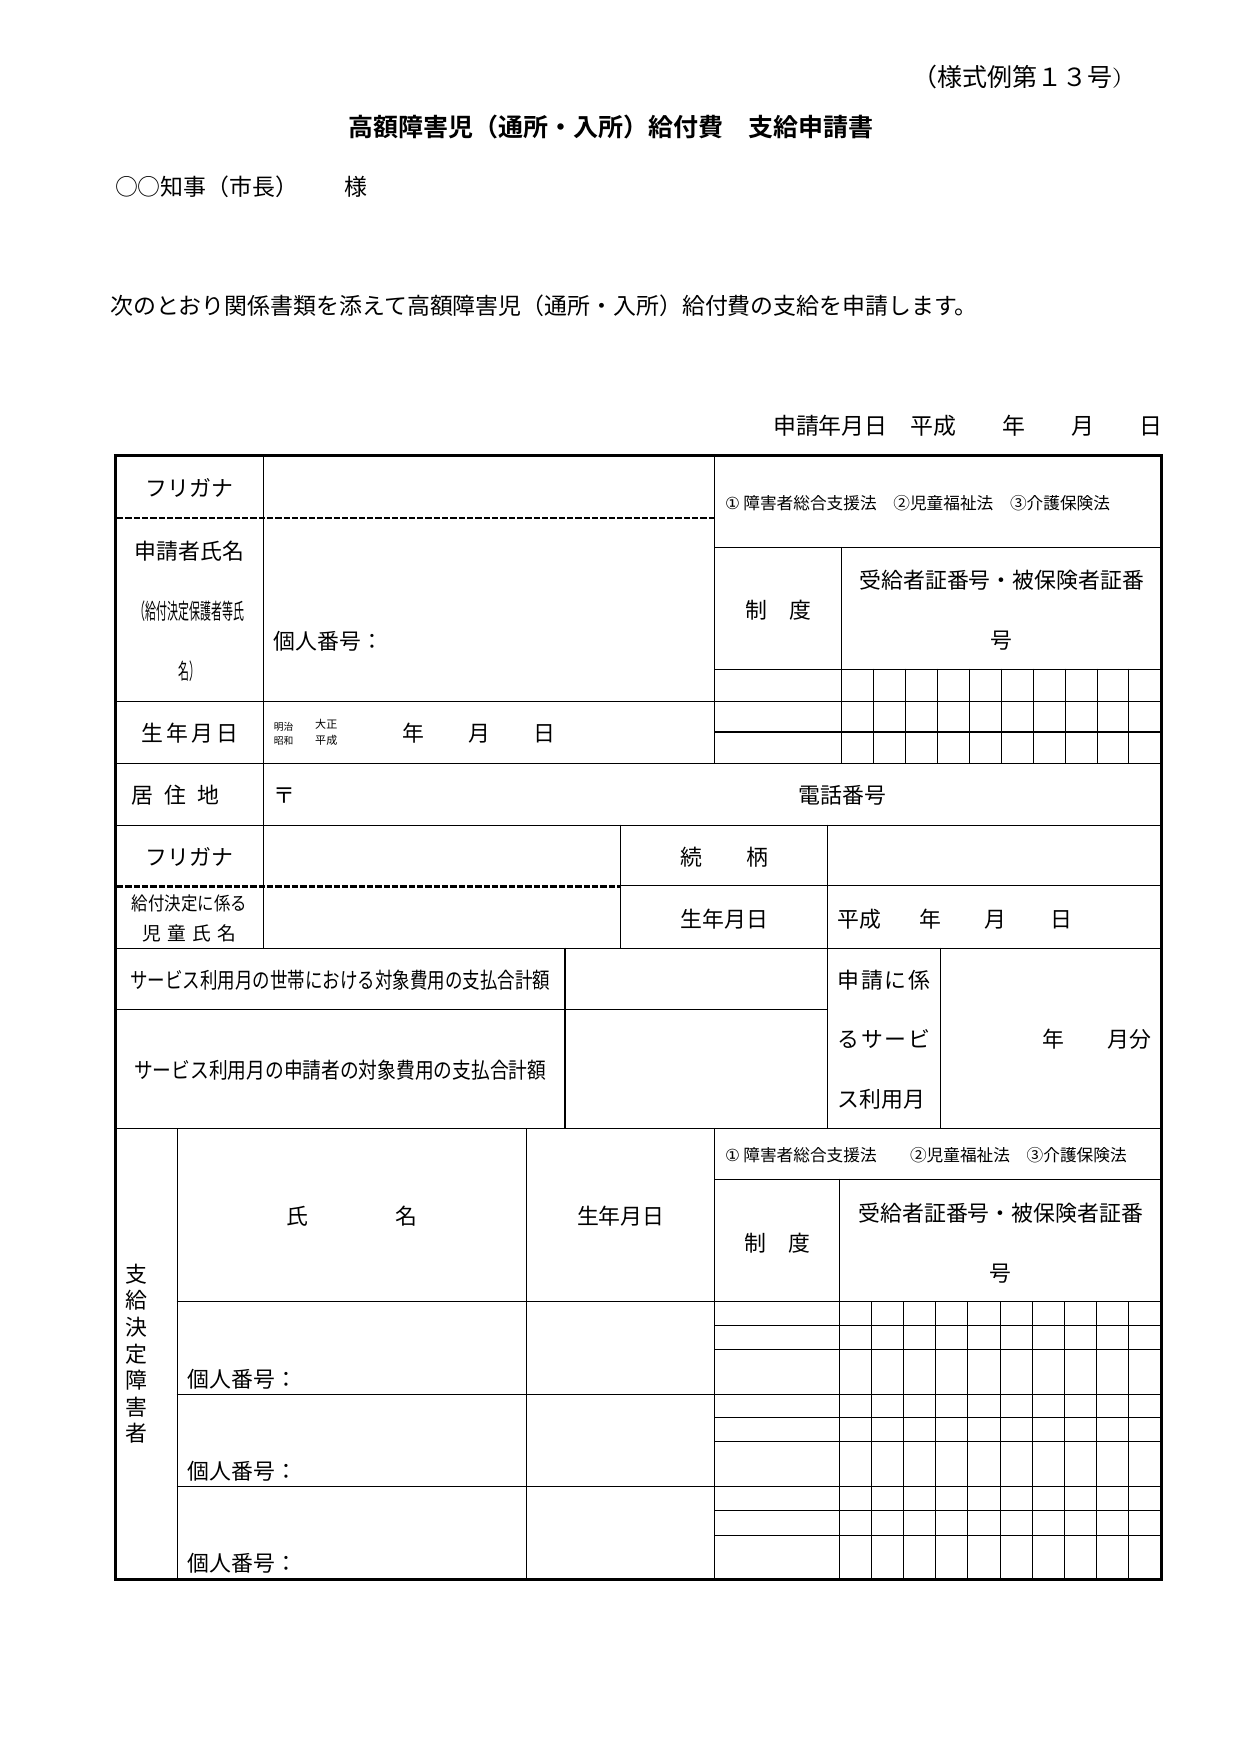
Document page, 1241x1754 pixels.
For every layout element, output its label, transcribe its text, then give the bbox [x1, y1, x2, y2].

table_cell 続 柄 [621, 826, 827, 885]
table_cell 生年月日 [117, 702, 263, 762]
table_cell [715, 670, 841, 701]
table_cell [840, 1442, 871, 1486]
table_cell [872, 1395, 903, 1417]
table_cell 個人番号： [264, 517, 714, 701]
table_cell 申請者氏名 （給付決定保護者等氏名） [117, 517, 263, 701]
table_cell [1097, 1418, 1128, 1441]
table_cell [840, 1302, 871, 1325]
table_cell [1098, 670, 1128, 701]
table_cell [936, 1418, 967, 1441]
table_cell [1001, 1511, 1032, 1535]
table_cell [1001, 1326, 1032, 1349]
table_cell [1129, 1442, 1160, 1486]
table_cell [936, 1511, 967, 1535]
table_cell [1129, 1511, 1160, 1535]
table_cell [715, 1302, 839, 1325]
table_cell [1097, 1511, 1128, 1535]
table_cell [1002, 670, 1033, 701]
table_cell [1002, 733, 1033, 762]
table_cell [840, 1326, 871, 1349]
table_cell [872, 1536, 903, 1578]
table_cell ①障害者総合支援法 ②児童福祉法 ③介護保険法 [715, 1129, 1160, 1178]
table_cell [904, 1418, 935, 1441]
table_cell [968, 1418, 1000, 1441]
table_cell [1001, 1536, 1032, 1578]
table_cell [1065, 1536, 1096, 1578]
table_cell [1001, 1395, 1032, 1417]
table_cell [1129, 1536, 1160, 1578]
table_cell [715, 1536, 839, 1578]
table_cell [1065, 1395, 1096, 1417]
text 次のとおり関係書類を添えて高額障害児（通所・入所）給付費の支給を申請します。 [59, 275, 1162, 334]
table_cell [970, 702, 1001, 731]
table_cell [1002, 702, 1033, 731]
table_cell [1033, 1350, 1064, 1393]
table_cell [968, 1442, 1000, 1486]
table_cell [527, 1302, 714, 1393]
table_cell [1129, 1418, 1160, 1441]
table_cell [1033, 1511, 1064, 1535]
table_cell 個人番号： [178, 1302, 526, 1393]
table_cell [1066, 670, 1097, 701]
table_cell [1097, 1395, 1128, 1417]
table_cell [904, 1302, 935, 1325]
table_cell [1001, 1350, 1032, 1393]
table_cell [1065, 1350, 1096, 1393]
table_cell [936, 1442, 967, 1486]
table_cell [1033, 1442, 1064, 1486]
table_cell 個人番号： [178, 1487, 526, 1578]
table_cell [1001, 1442, 1032, 1486]
table_cell [715, 1487, 839, 1509]
table_cell [904, 1326, 935, 1349]
table_cell [1001, 1487, 1032, 1509]
table_cell [872, 1487, 903, 1509]
table_cell [715, 702, 841, 731]
table_cell [1066, 733, 1097, 762]
table_cell [970, 670, 1001, 701]
table_cell 申請に係るサービス利用月 [828, 949, 940, 1128]
table_cell [872, 1442, 903, 1486]
table_header フリガナ [117, 457, 263, 517]
table_cell [906, 702, 937, 731]
table_cell [906, 733, 937, 762]
table_cell [1129, 1395, 1160, 1417]
table_cell [874, 733, 905, 762]
table_cell [906, 670, 937, 701]
table_cell 居住地 [117, 764, 263, 824]
table_cell [566, 949, 827, 1008]
table_cell [840, 1487, 871, 1509]
table_cell [1129, 1326, 1160, 1349]
table_cell 氏 名 [178, 1129, 526, 1301]
table_cell [872, 1302, 903, 1325]
table_cell [968, 1536, 1000, 1578]
table_cell [1034, 670, 1065, 701]
table_cell [1097, 1536, 1128, 1578]
table_cell [566, 1010, 827, 1128]
table_cell [904, 1442, 935, 1486]
table_cell [1033, 1326, 1064, 1349]
table_cell [1065, 1511, 1096, 1535]
text ○○知事（市長） 様 [59, 155, 1162, 215]
table_cell [904, 1395, 935, 1417]
table_cell [840, 1395, 871, 1417]
table_cell [968, 1302, 1000, 1325]
text 高額障害児（通所・入所）給付費 支給申請書 [59, 95, 1162, 155]
table_cell [1097, 1302, 1128, 1325]
table_cell [715, 733, 841, 762]
table_cell [1066, 702, 1097, 731]
table_cell [1033, 1487, 1064, 1509]
table_cell [1129, 733, 1160, 762]
table_cell [840, 1418, 871, 1441]
table_cell [1098, 702, 1128, 731]
table_cell [936, 1326, 967, 1349]
table_cell 生年月日 [527, 1129, 714, 1301]
table_cell [1001, 1418, 1032, 1441]
table_cell [1129, 670, 1160, 701]
table_cell [1033, 1418, 1064, 1441]
table_cell [1065, 1326, 1096, 1349]
table_cell [1098, 733, 1128, 762]
table_cell 支給決定障害者 同一世帯に属する他の [117, 1129, 177, 1578]
table_cell [1065, 1418, 1096, 1441]
table_cell [527, 1487, 714, 1578]
table_cell [715, 1418, 839, 1441]
table_cell [872, 1511, 903, 1535]
table_cell [874, 670, 905, 701]
table_cell [527, 1395, 714, 1486]
table_cell [968, 1487, 1000, 1509]
table_cell [904, 1536, 935, 1578]
table_cell [936, 1536, 967, 1578]
table_header ①障害者総合支援法 ②児童福祉法 ③介護保険法 [715, 457, 1160, 547]
table_cell [968, 1326, 1000, 1349]
table_cell [968, 1511, 1000, 1535]
text 申請年月日 平成 年 月 日 [59, 394, 1162, 454]
table_cell [828, 826, 1160, 885]
table_cell [936, 1302, 967, 1325]
table_cell 年 月分 [941, 949, 1160, 1128]
table_cell [938, 702, 969, 731]
table_cell [842, 670, 873, 701]
table_cell [872, 1326, 903, 1349]
table_cell [1065, 1442, 1096, 1486]
table_cell サービス利用月の申請者の対象費用の支払合計額 [117, 1010, 564, 1128]
table_cell フリガナ [117, 826, 263, 885]
table_cell [842, 702, 873, 731]
table_cell 制 度 [715, 548, 841, 668]
table_cell [1129, 1350, 1160, 1393]
table_cell 個人番号： [178, 1395, 526, 1486]
table_cell [1065, 1302, 1096, 1325]
table_cell [264, 885, 620, 948]
table_header [264, 457, 714, 517]
table_cell [874, 702, 905, 731]
table_cell [904, 1350, 935, 1393]
table_cell [1001, 1302, 1032, 1325]
table_cell サービス利用月の世帯における対象費用の支払合計額 [117, 949, 564, 1008]
table_cell [715, 1326, 839, 1349]
table_cell 〒 電話番号 [264, 764, 1160, 824]
table_cell 受給者証番号・被保険者証番号 [842, 548, 1160, 668]
table_cell [1129, 1302, 1160, 1325]
table_cell [904, 1511, 935, 1535]
table_cell [1033, 1536, 1064, 1578]
table_cell 生年月日 [621, 886, 827, 948]
table_cell 年 月 日 [264, 702, 714, 762]
table_cell [1097, 1326, 1128, 1349]
table_cell [936, 1487, 967, 1509]
table_cell [938, 670, 969, 701]
table_cell [938, 733, 969, 762]
table_cell [715, 1395, 839, 1417]
table_cell [842, 733, 873, 762]
table_cell [1129, 702, 1160, 731]
table_cell [715, 1442, 839, 1486]
table_cell 制 度 [715, 1180, 839, 1301]
table_cell [1097, 1442, 1128, 1486]
table_cell [968, 1350, 1000, 1393]
table_cell [936, 1395, 967, 1417]
table_cell [970, 733, 1001, 762]
table_cell [1034, 702, 1065, 731]
table_cell 平成 年 月 日 [828, 886, 1160, 948]
table_cell [840, 1536, 871, 1578]
table_cell [872, 1418, 903, 1441]
table_cell [1129, 1487, 1160, 1509]
table_cell [936, 1350, 967, 1393]
table_cell 受給者証番号・被保険者証番号 [840, 1180, 1160, 1301]
table_cell [1065, 1487, 1096, 1509]
table_cell [1033, 1302, 1064, 1325]
table_cell 給付決定に係る児童氏名 [117, 885, 263, 948]
table_cell [840, 1511, 871, 1535]
table_cell [264, 826, 620, 885]
table_cell [1097, 1350, 1128, 1393]
table_cell [715, 1511, 839, 1535]
table_cell [872, 1350, 903, 1393]
table_cell [1097, 1487, 1128, 1509]
table_cell [968, 1395, 1000, 1417]
table_cell [840, 1350, 871, 1393]
table_cell [1034, 733, 1065, 762]
table_cell [904, 1487, 935, 1509]
table_cell [1033, 1395, 1064, 1417]
table_cell [715, 1350, 839, 1393]
